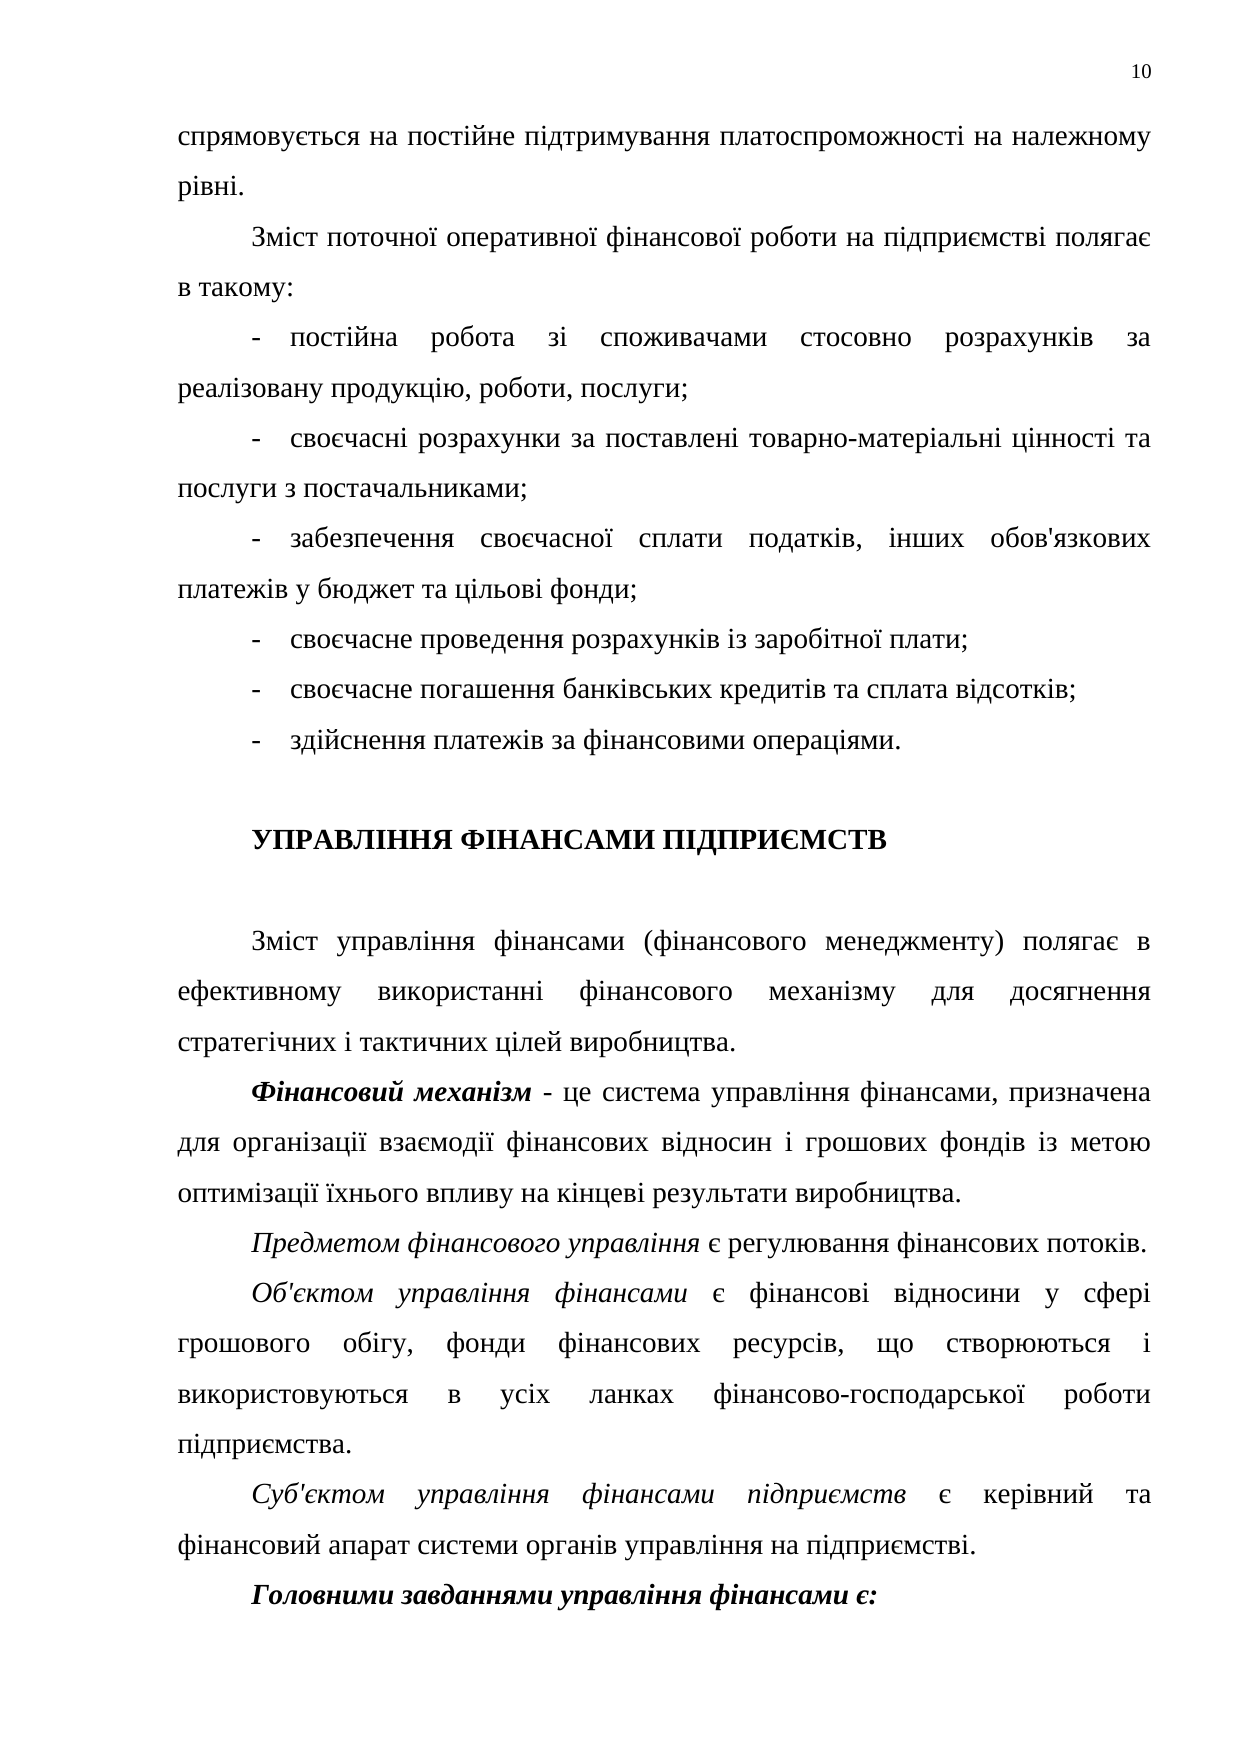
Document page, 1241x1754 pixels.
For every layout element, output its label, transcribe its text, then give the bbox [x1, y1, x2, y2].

text Головними завданнями управління фінансами є: [177, 1577, 1152, 1611]
text Предметом фінансового управління є регулювання фінансових потоків. [177, 1225, 1152, 1258]
text Суб'єктом управління фінансами підприємств є керівний та фінансовий апарат системи органів управління на підприємстві. [177, 1477, 1152, 1560]
list здійснення платежів за фінансовими операціями. [177, 722, 1152, 755]
list своєчасне погашення банківських кредитів та сплата відсотків; [177, 672, 1152, 705]
text УПРАВЛІННЯ ФІНАНСАМИ ПІДПРИЄМСТВ [177, 822, 1152, 856]
list забезпечення своєчасної сплати податків, інших обов'язкових платежів у бюджет та цільові фонди; [177, 521, 1152, 604]
text Об'єктом управління фінансами є фінансові відносини у сфері грошового обігу, фонди фінансових ресурсів, що створюються і використовуються в усіх ланках фінансово-господарської роботи підприємства. [177, 1275, 1152, 1460]
list постійна робота зі споживачами стосовно розрахунків за реалізовану продукцію, роботи, послуги; [177, 319, 1152, 403]
list своєчасні розрахунки за поставлені товарно-матеріальні цінності та послуги з постачальниками; [177, 420, 1152, 504]
text Зміст поточної оперативної фінансової роботи на підприємстві полягає в такому: [177, 219, 1152, 303]
text Зміст управління фінансами (фінансового менеджменту) полягає в ефективному використанні фінансового механізму для досягнення стратегічних і тактичних цілей виробництва. [177, 923, 1152, 1057]
list своєчасне проведення розрахунків із заробітної плати; [177, 621, 1152, 655]
text Фінансовий механізм - це система управління фінансами, призначена для організації взаємодії фінансових відносин і грошових фондів із метою оптимізації їхнього впливу на кінцеві результати виробництва. [177, 1074, 1152, 1208]
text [177, 118, 1152, 202]
